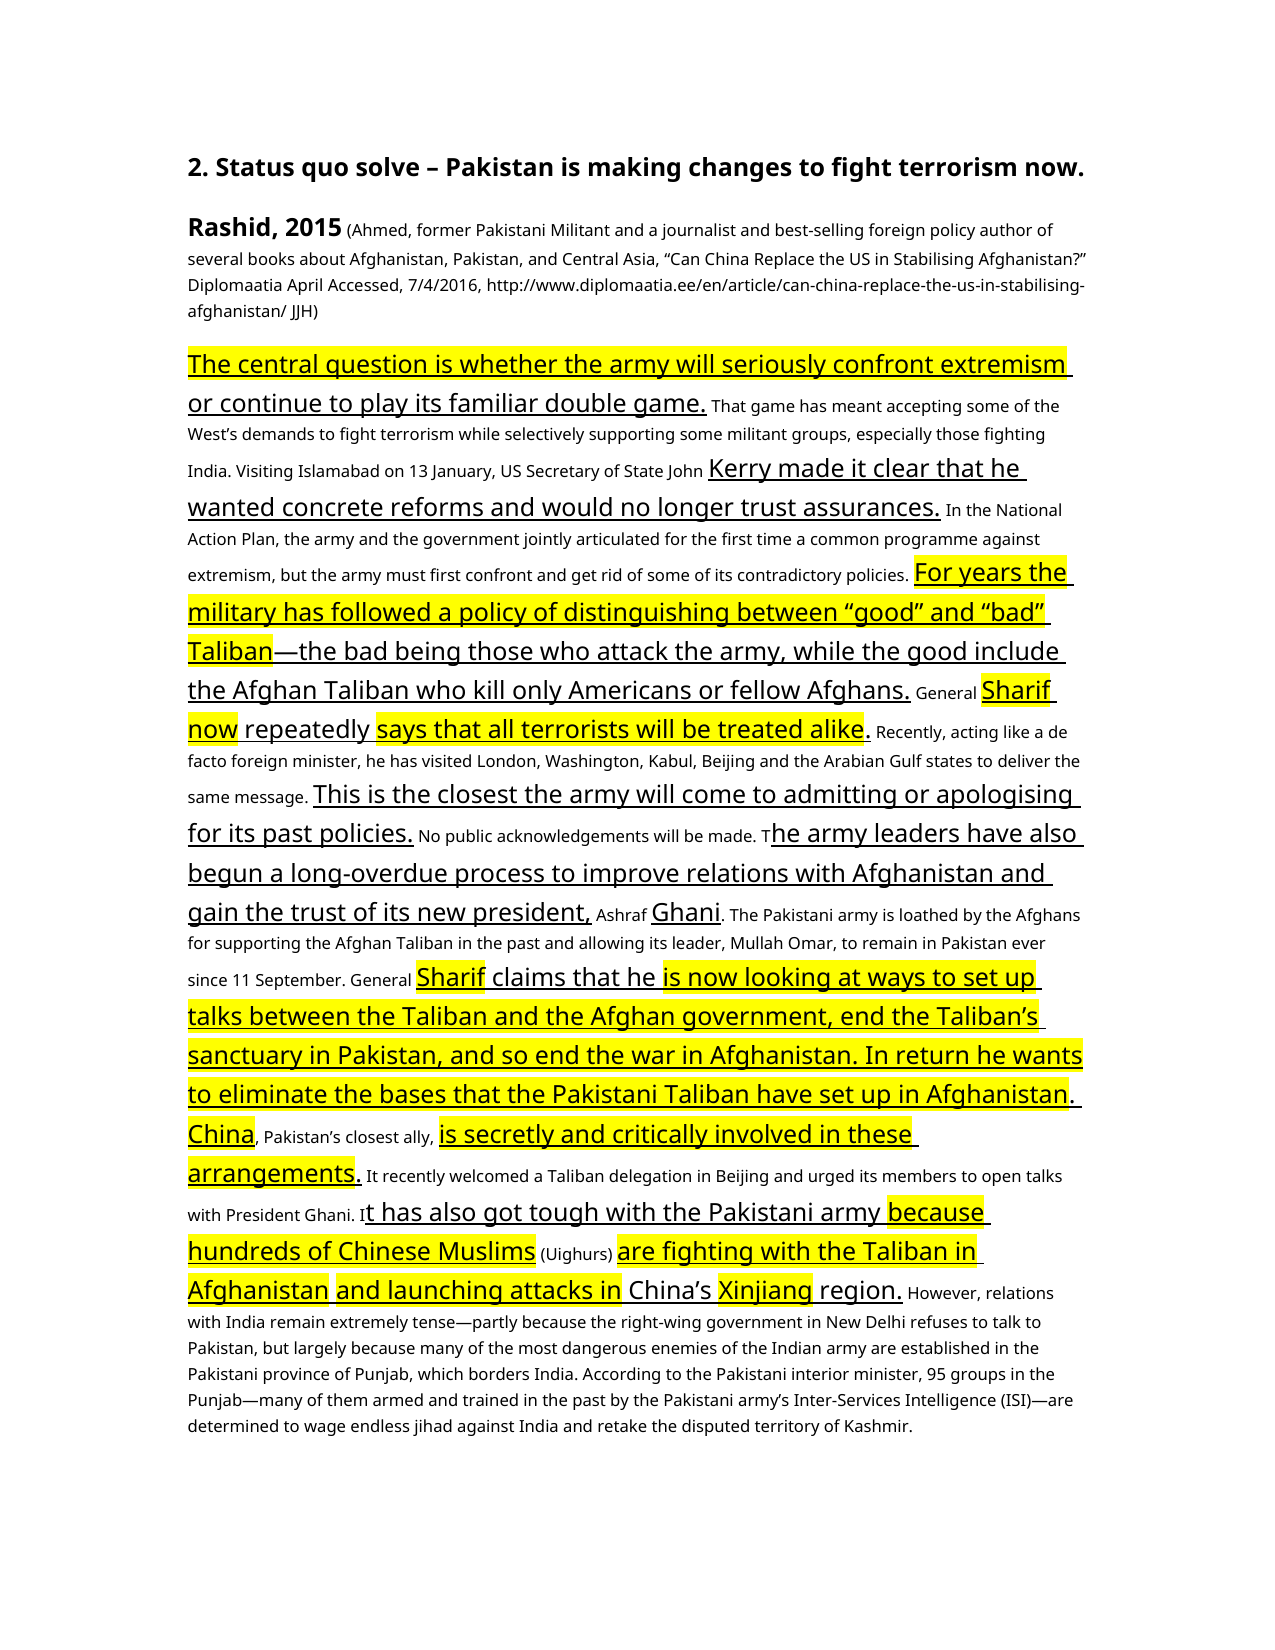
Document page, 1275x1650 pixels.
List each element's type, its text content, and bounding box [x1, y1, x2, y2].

subtitle 2. Status quo solve – Pakistan is making changes to fight terrorism now. [187, 150, 1087, 184]
text Rashid, 2015 (Ahmed, former Pakistani Militant and a journalist and best-selling foreign policy author of several books about Afghanistan, Pakistan, and Central Asia, “Can China Replace the US in Stabilising Afghanistan?” Diplomaatia April Accessed, 7/4/2016, http://www.diplomaatia.ee/en/article/can-china-replace-the-us-in-stabilising-afghanistan/ JJH) [187, 210, 1087, 322]
text The central question is whether the army will seriously confront extremism or continue to play its familiar double game. That game has meant accepting some of the West’s demands to fight terrorism while selectively supporting some militant groups, especially those fighting India. Visiting Islamabad on 13 January, US Secretary of State John Kerry made it clear that he wanted concrete reforms and would no longer trust assurances. In the National Action Plan, the army and the government jointly articulated for the first time a common programme against extremism, but the army must first confront and get rid of some of its contradictory policies. For years the military has followed a policy of distinguishing between “good” and “bad” Taliban—the bad being those who attack the army, while the good include the Afghan Taliban who kill only Americans or fellow Afghans. General Sharif now repeatedly says that all terrorists will be treated alike. Recently, acting like a de facto foreign minister, he has visited London, Washington, Kabul, Beijing and the Arabian Gulf states to deliver the same message. This is the closest the army will come to admitting or apologising for its past policies. No public acknowledgements will be made. The army leaders have also begun a long-overdue process to improve relations with Afghanistan and gain the trust of its new president, Ashraf Ghani. The Pakistani army is loathed by the Afghans for supporting the Afghan Taliban in the past and allowing its leader, Mullah Omar, to remain in Pakistan ever since 11 September. General Sharif claims that he is now looking at ways to set up talks between the Taliban and the Afghan government, end the Taliban’s sanctuary in Pakistan, and so end the war in Afghanistan. In return he wants to eliminate the bases that the Pakistani Taliban have set up in Afghanistan. China, Pakistan’s closest ally, is secretly and critically involved in these arrangements. It recently welcomed a Taliban delegation in Beijing and urged its members to open talks with President Ghani. It has also got tough with the Pakistani army because hundreds of Chinese Muslims (Uighurs) are fighting with the Taliban in Afghanistan and launching attacks in China’s Xinjiang region. However, relations with India remain extremely tense—partly because the right-wing government in New Delhi refuses to talk to Pakistan, but largely because many of the most dangerous enemies of the Indian army are established in the Pakistani province of Punjab, which borders India. According to the Pakistani interior minister, 95 groups in the Punjab—many of them armed and trained in the past by the Pakistani army’s Inter-Services Intelligence (ISI)—are determined to wage endless jihad against India and retake the disputed territory of Kashmir. [187, 346, 1087, 1437]
